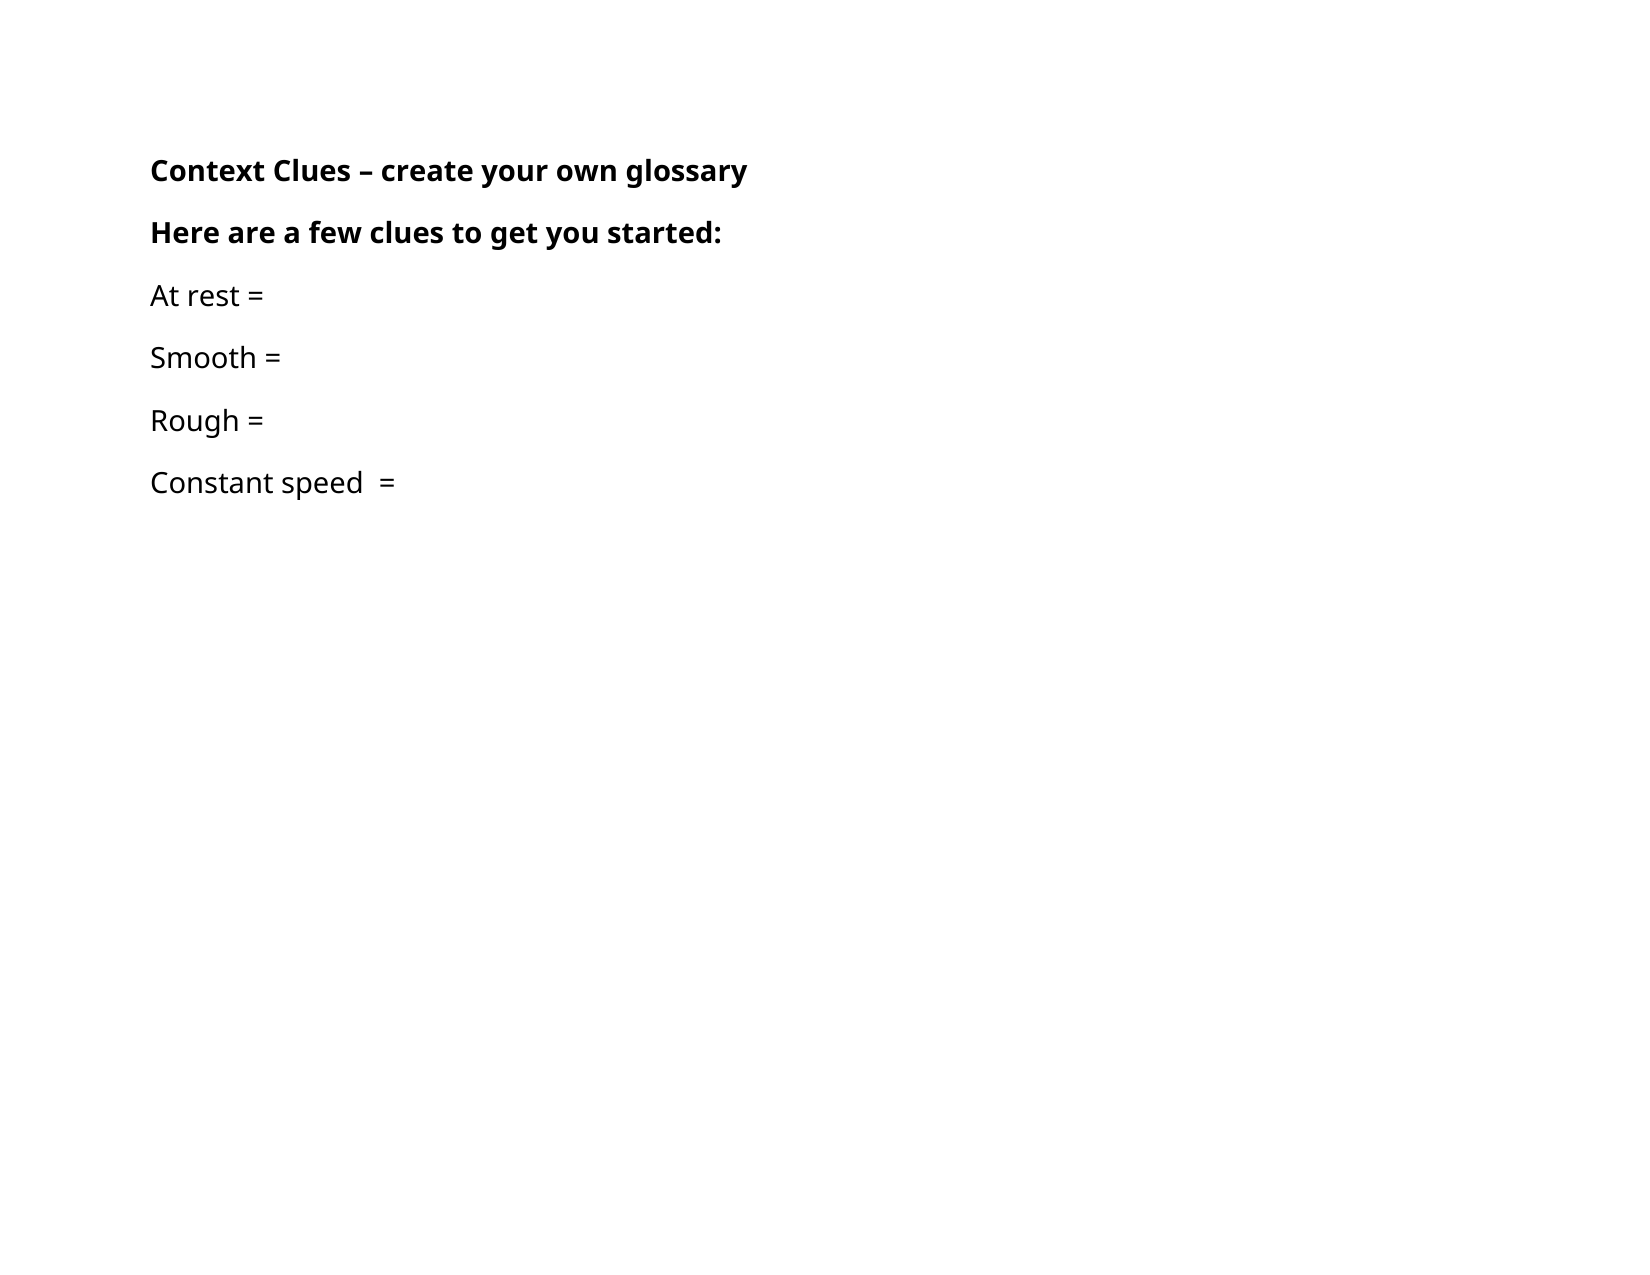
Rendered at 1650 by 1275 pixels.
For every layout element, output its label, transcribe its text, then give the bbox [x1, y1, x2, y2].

text Constant speed = [150, 462, 1500, 502]
text Rough = [150, 400, 1500, 440]
text Here are a few clues to get you started: [150, 212, 1500, 252]
text At rest = [150, 275, 1500, 315]
text Smooth = [150, 337, 1500, 377]
text Context Clues – create your own glossary [150, 150, 1500, 190]
